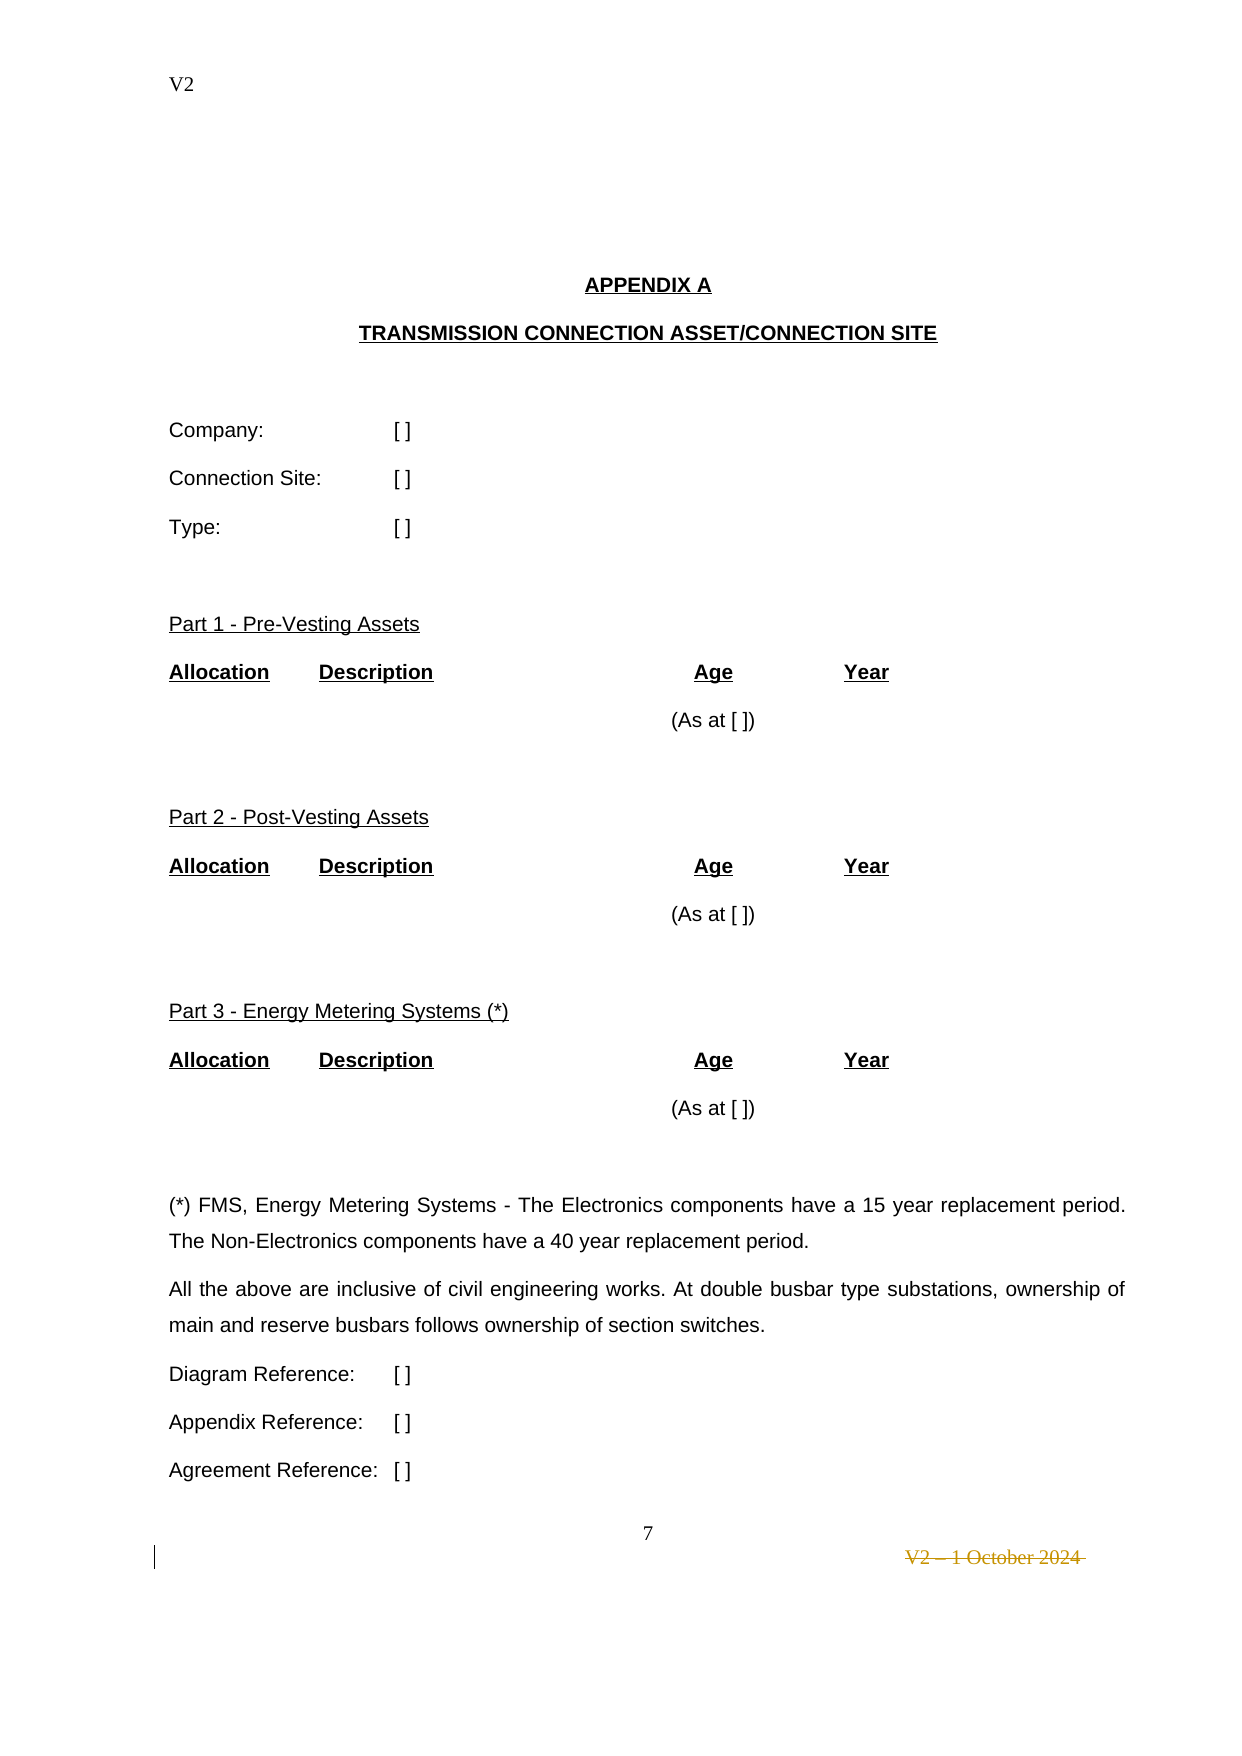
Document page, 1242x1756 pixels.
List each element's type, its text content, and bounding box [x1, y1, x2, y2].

text Allocation Description Age Year [169, 854, 1127, 878]
text Diagram Reference: [ ] [169, 1361, 1127, 1385]
text APPENDIX A [169, 272, 1127, 296]
text Company: [ ] [169, 418, 1127, 442]
text Agreement Reference: [ ] [169, 1458, 1127, 1482]
text (As at [ ]) [671, 902, 1127, 926]
text Part 3 - Energy Metering Systems (*) [169, 999, 1127, 1023]
text (As at [ ]) [671, 1096, 1127, 1120]
text Part 2 - Post-Vesting Assets [169, 805, 1127, 829]
text (As at [ ]) [671, 708, 1127, 732]
text TRANSMISSION CONNECTION ASSET/CONNECTION SITE [169, 321, 1127, 345]
text Allocation Description Age Year [169, 1047, 1127, 1071]
text Part 1 - Pre-Vesting Assets [169, 611, 1127, 635]
text (*) FMS, Energy Metering Systems - The Electronics components have a 15 year replacement period. The Non-Electronics components have a 40 year replacement period. [169, 1193, 1127, 1253]
text All the above are inclusive of civil engineering works. At double busbar type substations, ownership of main and reserve busbars follows ownership of section switches. [169, 1277, 1127, 1337]
text Appendix Reference: [ ] [169, 1410, 1127, 1434]
text Allocation Description Age Year [169, 660, 1127, 684]
text Connection Site: [ ] [169, 466, 1127, 490]
text Type: [ ] [169, 514, 1127, 538]
